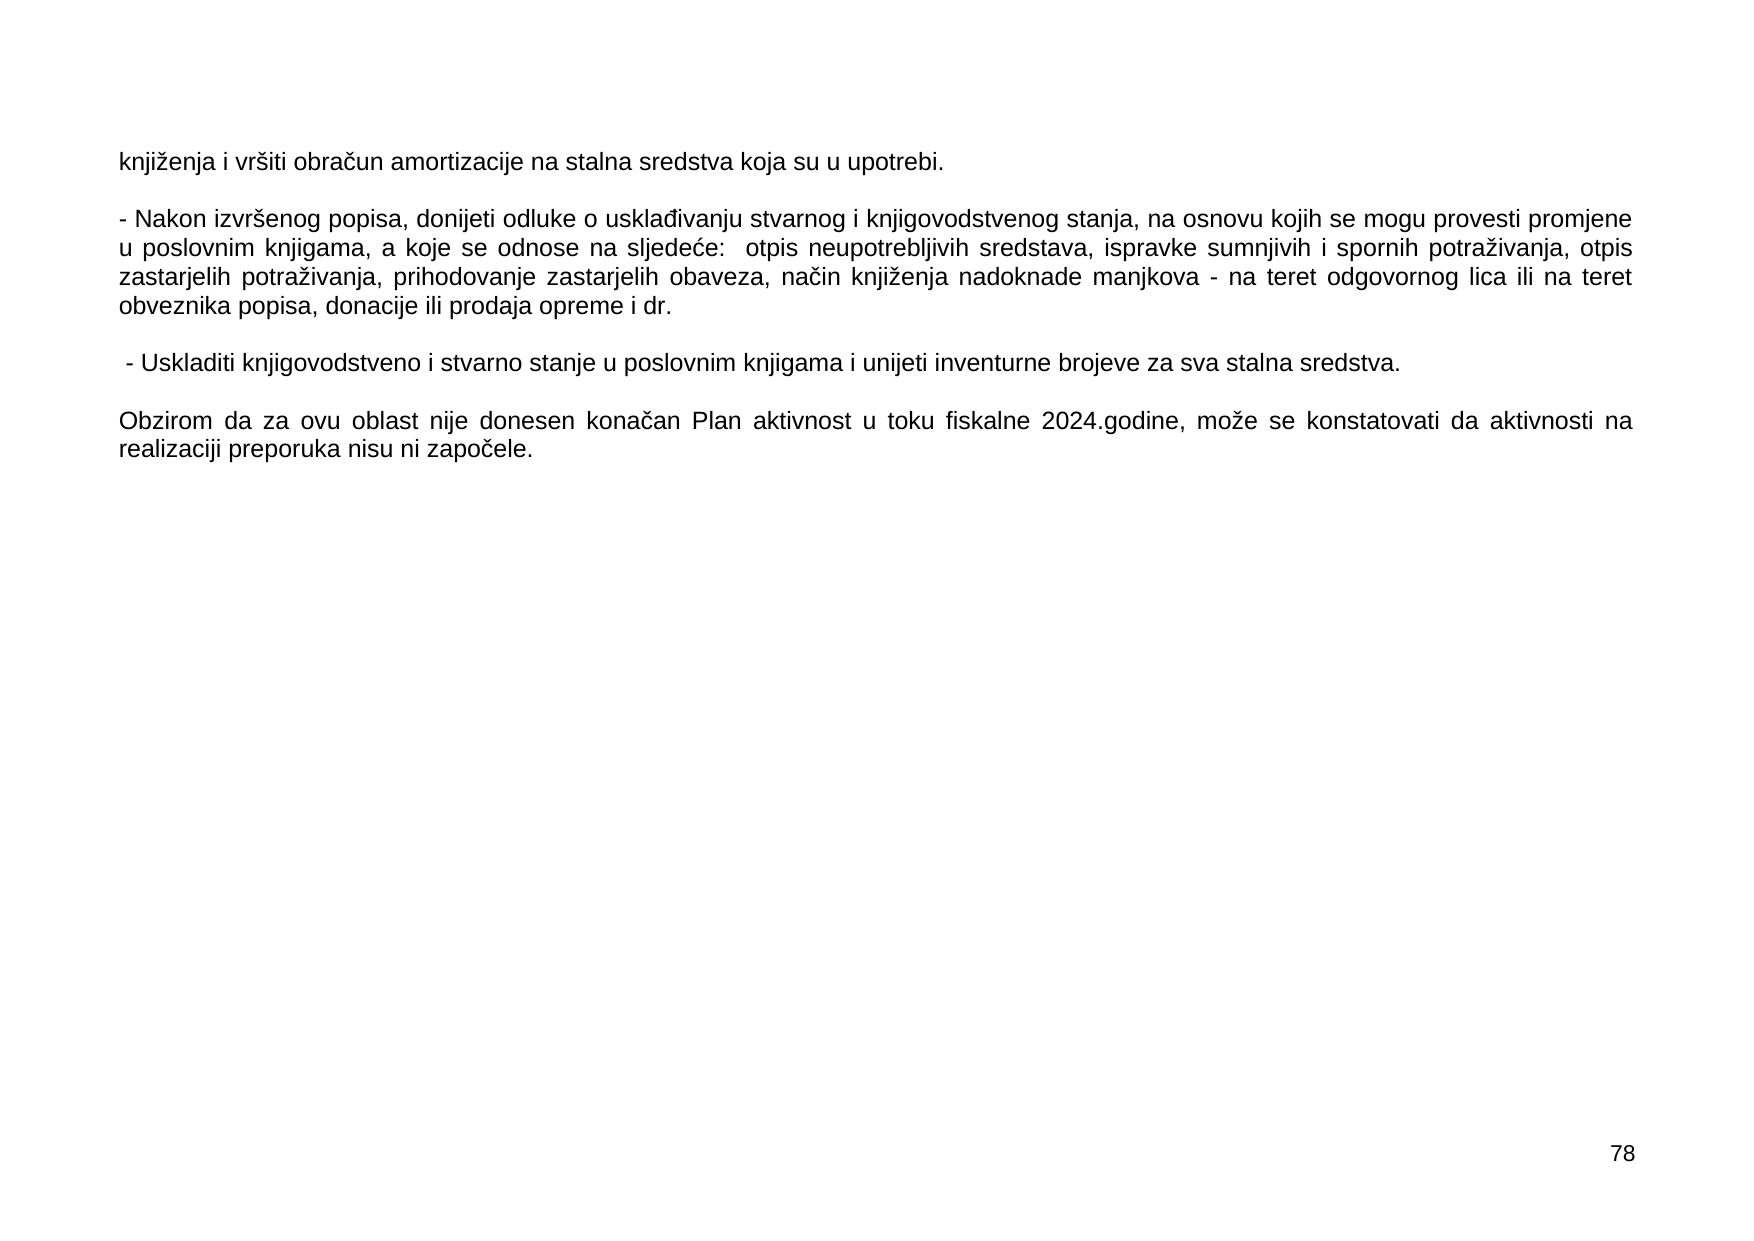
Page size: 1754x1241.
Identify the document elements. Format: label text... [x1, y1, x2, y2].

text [118, 147, 1635, 176]
text - Uskladiti knjigovodstveno i stvarno stanje u poslovnim knjigama i unijeti inventurne brojeve za sva stalna sredstva. [118, 348, 1635, 377]
text Obzirom da za ovu oblast nije donesen konačan Plan aktivnost u toku fiskalne 2024.godine, može se konstatovati da aktivnosti na realizaciji preporuka nisu ni započele. [118, 406, 1635, 463]
text - Nakon izvršenog popisa, donijeti odluke o usklađivanju stvarnog i knjigovodstvenog stanja, na osnovu kojih se mogu provesti promjene u poslovnim knjigama, a koje se odnose na sljedeće: otpis neupotrebljivih sredstava, ispravke sumnjivih i spornih potraživanja, otpis zastarjelih potraživanja, prihodovanje zastarjelih obaveza, način knjiženja nadoknade manjkova - na teret odgovornog lica ili na teret obveznika popisa, donacije ili prodaja opreme i dr. [118, 204, 1635, 319]
